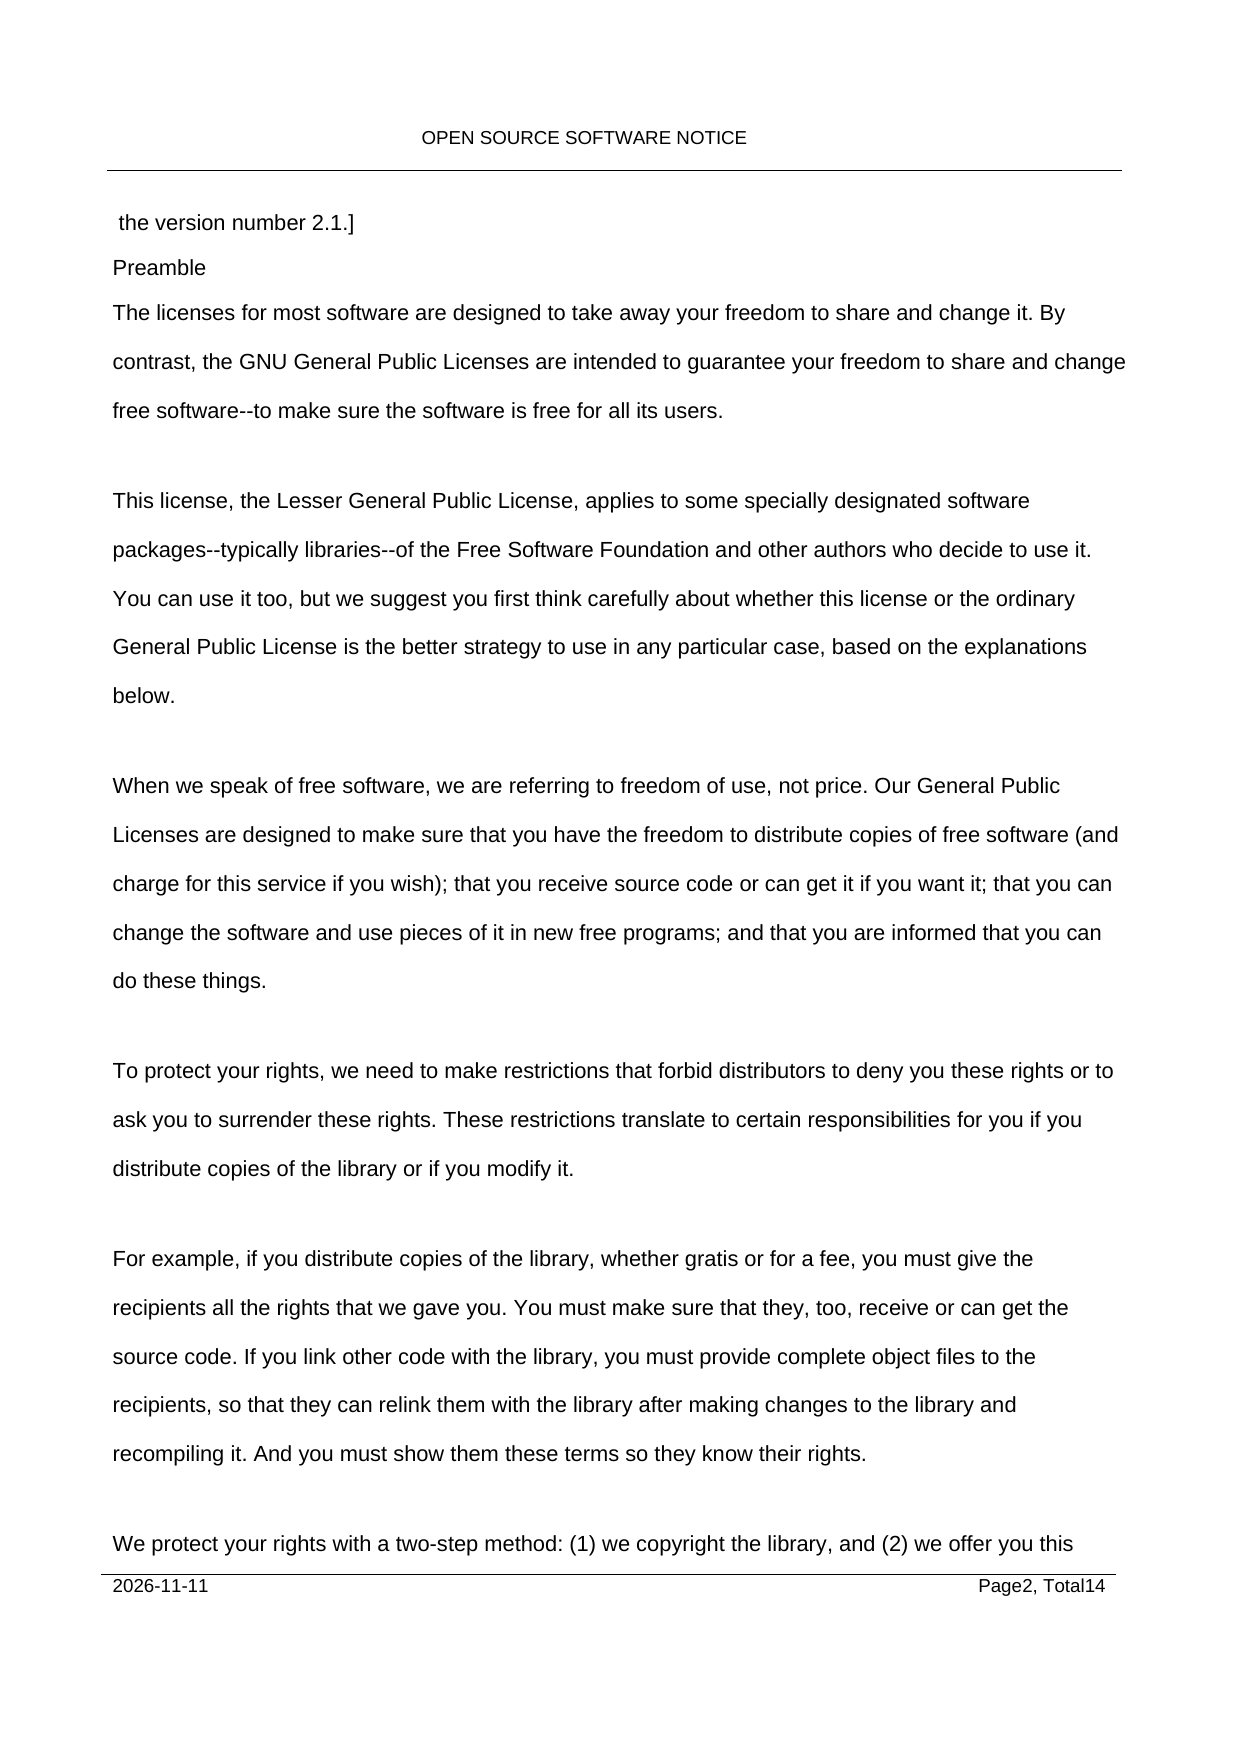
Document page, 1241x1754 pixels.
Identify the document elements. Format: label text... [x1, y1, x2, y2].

text For example, if you distribute copies of the library, whether gratis or for a fee, you must give the recipients all the rights that we gave you. You must make sure that they, too, receive or can get the source code. If you link other code with the library, you must provide complete object files to the recipients, so that they can relink them with the library after making changes to the library and recompiling it. And you must show them these terms so they know their rights. [112, 1242, 1128, 1470]
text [112, 1528, 1128, 1560]
text To protect your rights, we need to make restrictions that forbid distributors to deny you these rights or to ask you to surrender these rights. These restrictions translate to certain responsibilities for you if you distribute copies of the library or if you modify it. [112, 1055, 1128, 1185]
text the version number 2.1.] [112, 206, 1128, 239]
text This license, the Lesser General Public License, applies to some specially designated software packages--typically libraries--of the Free Software Foundation and other authors who decide to use it. You can use it too, but we suggest you first think carefully about whether this license or the ordinary General Public License is the better strategy to use in any particular case, based on the explanations below. [112, 484, 1128, 712]
text The licenses for most software are designed to take away your freedom to share and change it. By contrast, the GNU General Public Licenses are intended to guarantee your freedom to share and change free software--to make sure the software is free for all its users. [112, 297, 1128, 427]
text When we speak of free software, we are referring to freedom of use, not price. Our General Public Licenses are designed to make sure that you have the freedom to distribute copies of free software (and charge for this service if you wish); that you receive source code or can get it if you want it; that you can change the software and use pieces of it in new free programs; and that you are informed that you can do these things. [112, 769, 1128, 997]
text Preamble [112, 251, 1128, 284]
